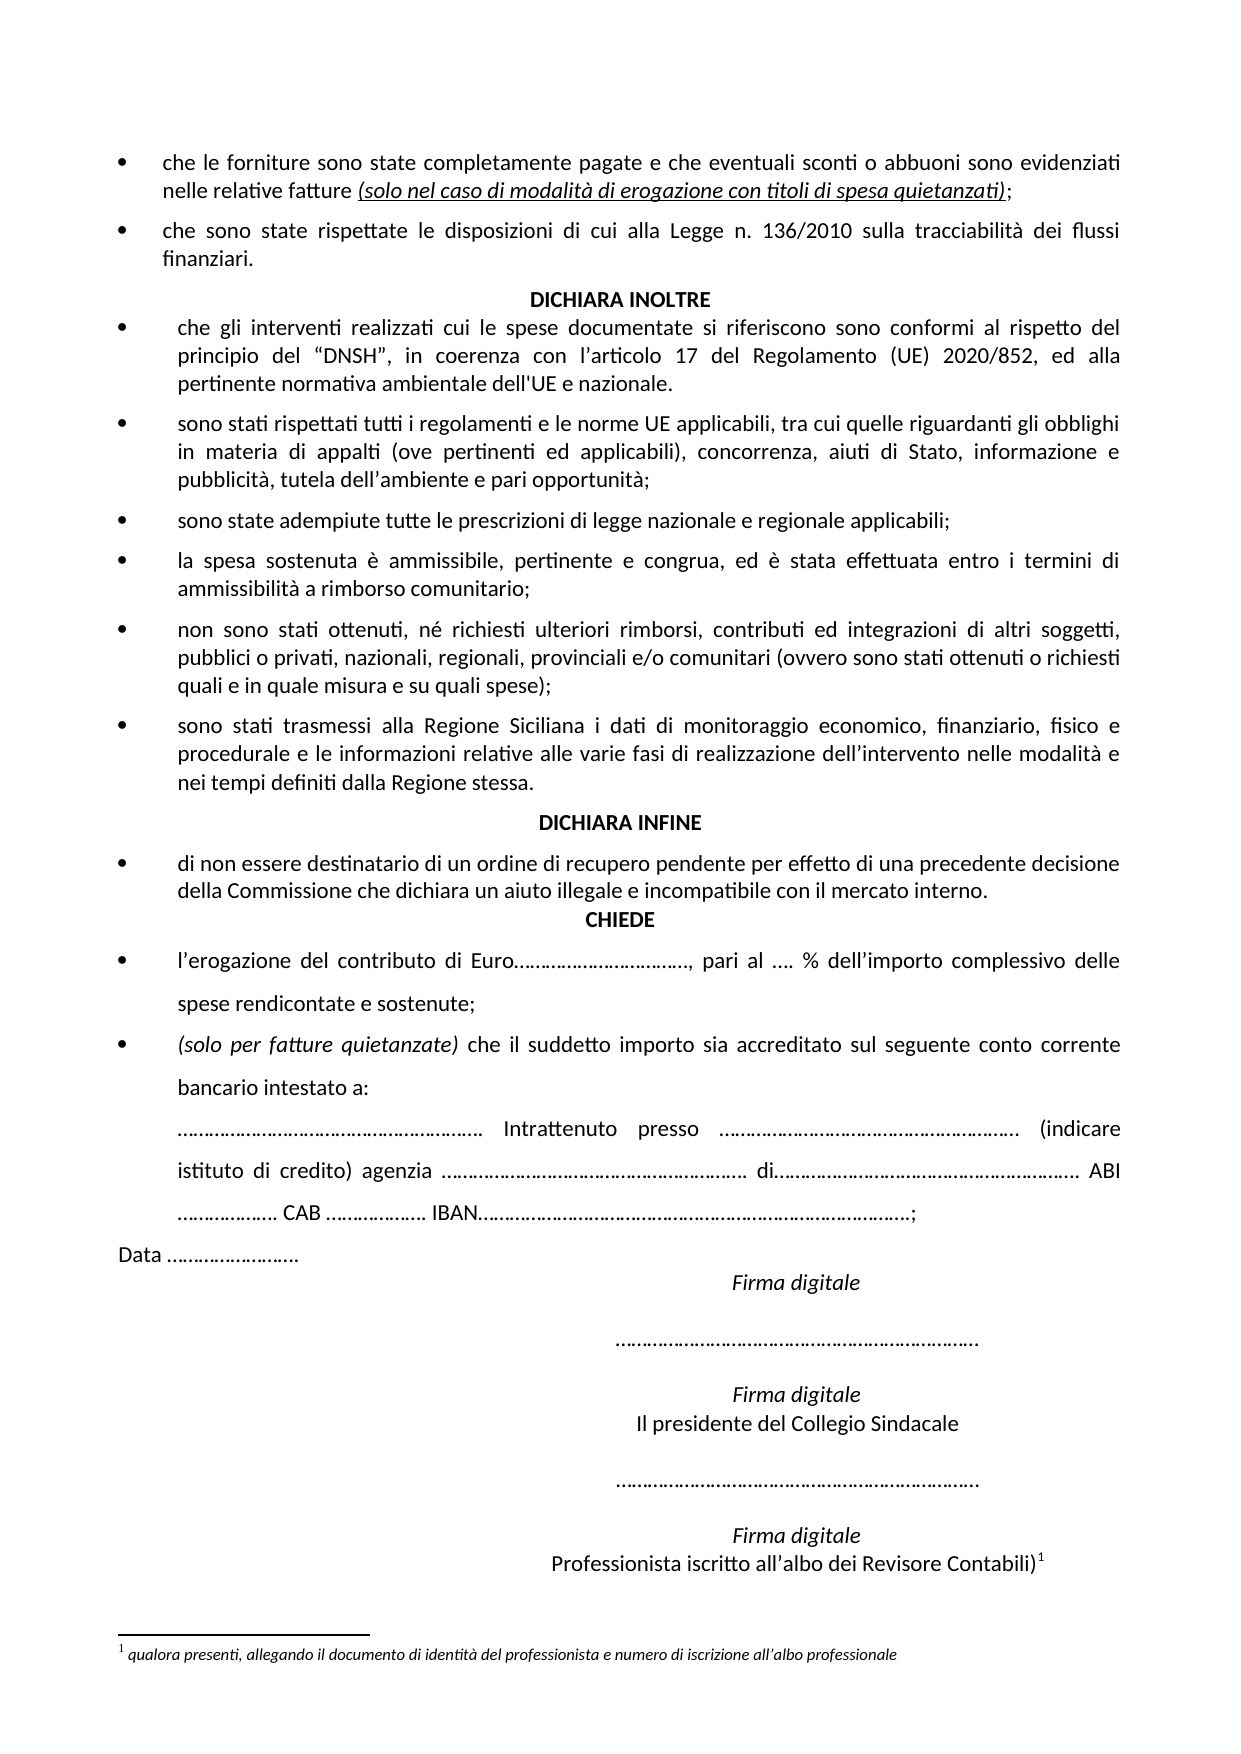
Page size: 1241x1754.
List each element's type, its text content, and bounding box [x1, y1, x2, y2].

text CHIEDE [118, 905, 1122, 933]
list Firma digitale [472, 1521, 1122, 1549]
text …………………………………………………………… [472, 1324, 1122, 1353]
text …………………………………………………. Intrattenuto presso ………………………………………………… (indicare istituto di credito) agenzia …………………………………………………. di…………………………………………………. ABI ………………. CAB ………………. IBAN……………………………………………………………………….; [177, 1114, 1122, 1227]
list sono state adempiute tutte le prescrizioni di legge nazionale e regionale applicabili; [118, 506, 1122, 534]
list (solo per fatture quietanzate) che il suddetto importo sia accreditato sul seguente conto corrente bancario intestato a: [118, 1031, 1122, 1101]
list sono stati rispettati tutti i regolamenti e le norme UE applicabili, tra cui quelle riguardanti gli obblighi in materia di appalti (ove pertinenti ed applicabili), concorrenza, aiuti di Stato, informazione e pubblicità, tutela dell’ambiente e pari opportunità; [118, 409, 1122, 493]
list l’erogazione del contributo di Euro……………………………, pari al …. % dell’importo complessivo delle spese rendicontate e sostenute; [118, 947, 1122, 1017]
list la spesa sostenuta è ammissibile, pertinente e congrua, ed è stata effettuata entro i termini di ammissibilità a rimborso comunitario; [118, 546, 1122, 602]
list che gli interventi realizzati cui le spese documentate si riferiscono sono conformi al rispetto del principio del “DNSH”, in coerenza con l’articolo 17 del Regolamento (UE) 2020/852, ed alla pertinente normativa ambientale dell'UE e nazionale. [118, 313, 1122, 397]
list che sono state rispettate le disposizioni di cui alla Legge n. 136/2010 sulla tracciabilità dei flussi finanziari. [118, 216, 1122, 272]
text Firma digitale [472, 1268, 1122, 1297]
text DICHIARA INOLTRE [118, 285, 1122, 313]
text Firma digitale [472, 1381, 1122, 1409]
list …………………………………………………………… [472, 1465, 1122, 1493]
list di non essere destinatario di un ordine di recupero pendente per effetto di una precedente decisione della Commissione che dichiara un aiuto illegale e incompatibile con il mercato interno. [118, 849, 1122, 905]
list non sono stati ottenuti, né richiesti ulteriori rimborsi, contributi ed integrazioni di altri soggetti, pubblici o privati, nazionali, regionali, provinciali e/o comunitari (ovvero sono stati ottenuti o richiesti quali e in quale misura e su quali spese); [118, 615, 1122, 699]
list che le forniture sono state completamente pagate e che eventuali sconti o abbuoni sono evidenziati nelle relative fatture (solo nel caso di modalità di erogazione con titoli di spesa quietanzati); [118, 148, 1122, 204]
list sono stati trasmessi alla Regione Siciliana i dati di monitoraggio economico, finanziario, fisico e procedurale e le informazioni relative alle varie fasi di realizzazione dell’intervento nelle modalità e nei tempi definiti dalla Regione stessa. [118, 712, 1122, 796]
text Data ……………………. [118, 1241, 1122, 1268]
text Il presidente del Collegio Sindacale [472, 1409, 1122, 1437]
text DICHIARA INFINE [118, 808, 1122, 836]
text Professionista iscritto all’albo dei Revisore Contabili) [472, 1549, 1122, 1577]
